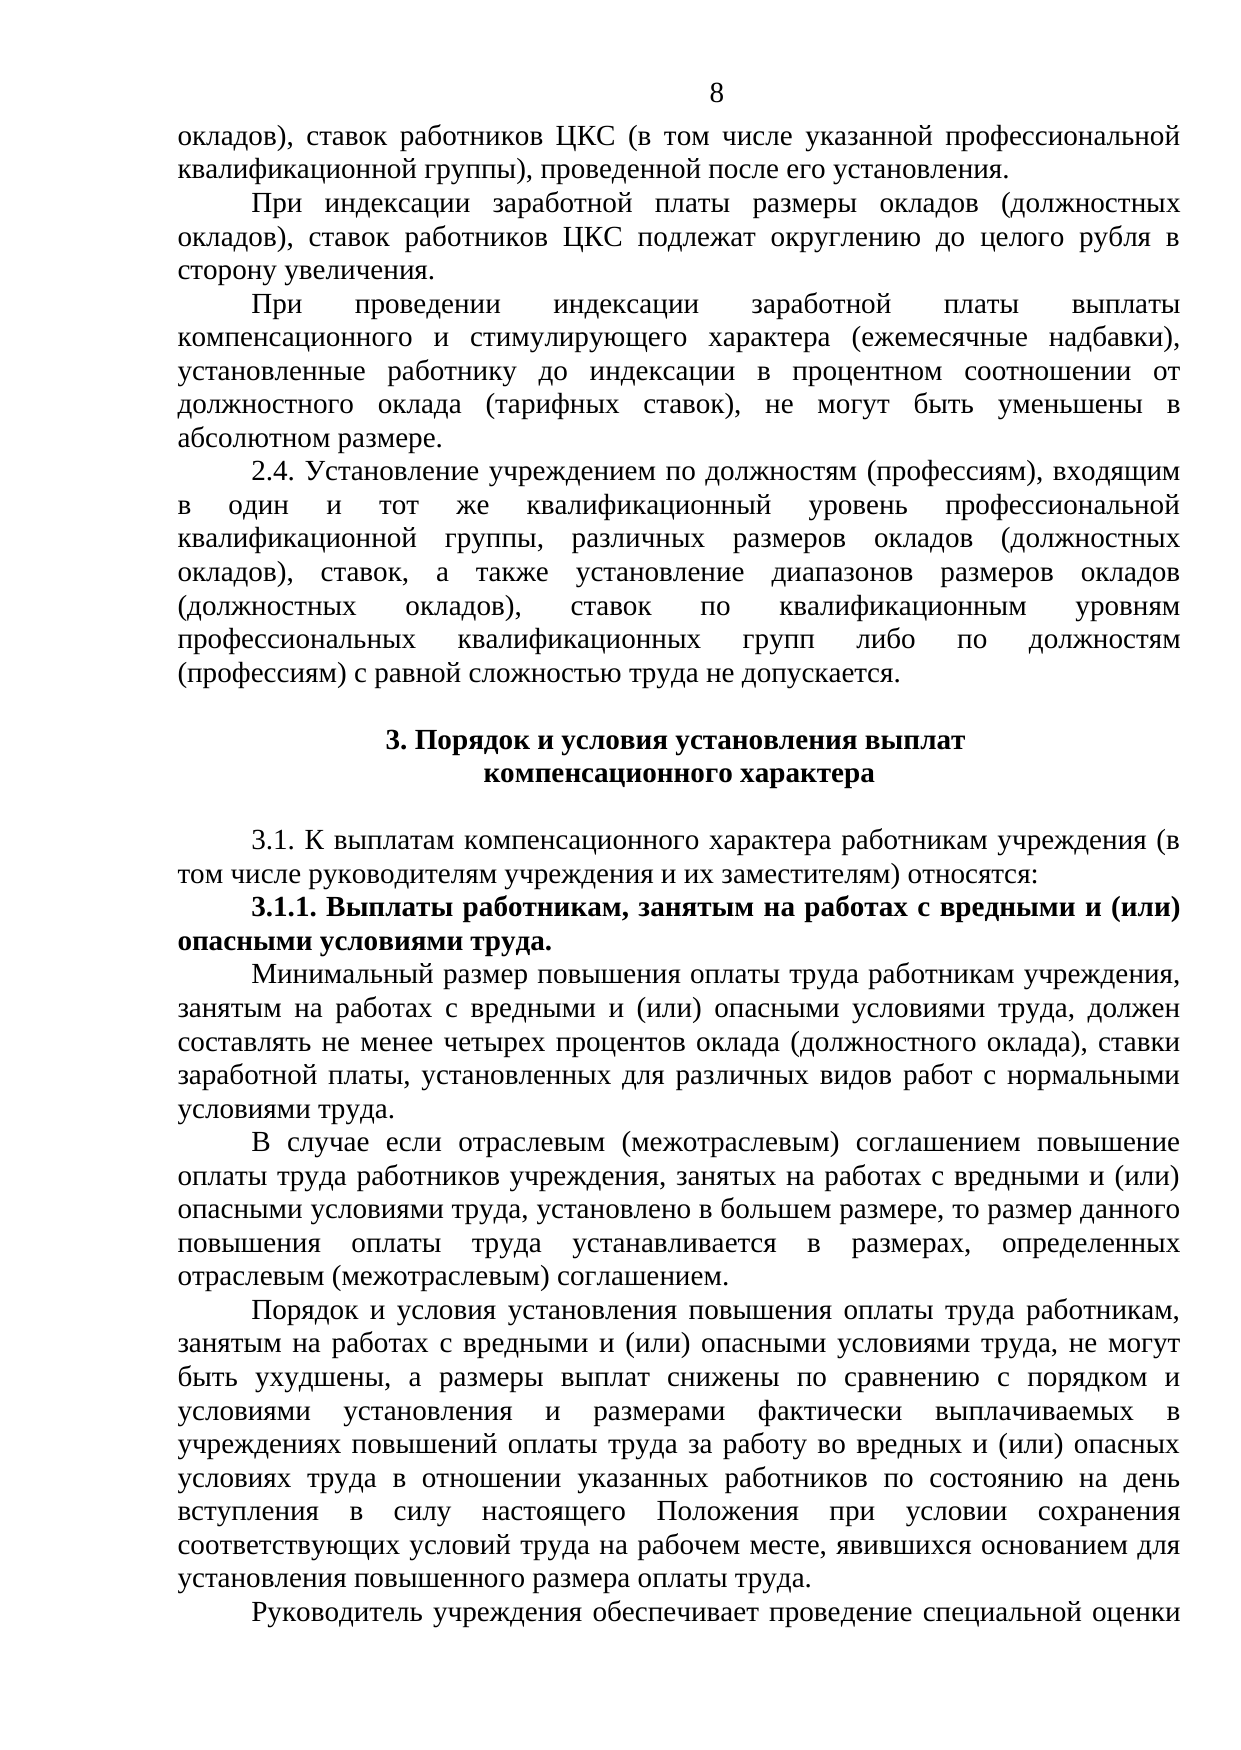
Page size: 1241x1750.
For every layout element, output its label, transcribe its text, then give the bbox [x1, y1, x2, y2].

text При проведении индексации заработной платы выплаты компенсационного и стимулирующего характера (ежемесячные надбавки), установленные работнику до индексации в процентном соотношении от должностного оклада (тарифных ставок), не могут быть уменьшены в абсолютном размере. [177, 286, 1181, 453]
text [177, 1594, 1181, 1627]
text Порядок и условия установления повышения оплаты труда работникам, занятым на работах с вредными и (или) опасными условиями труда, не могут быть ухудшены, а размеры выплат снижены по сравнению с порядком и условиями установления и размерами фактически выплачиваемых в учреждениях повышений оплаты труда за работу во вредных и (или) опасных условиях труда в отношении указанных работников по состоянию на день вступления в силу настоящего Положения при условии сохранения соответствующих условий труда на рабочем месте, явившихся основанием для установления повышенного размера оплаты труда. [177, 1292, 1181, 1594]
text В случае если отраслевым (межотраслевым) соглашением повышение оплаты труда работников учреждения, занятых на работах с вредными и (или) опасными условиями труда, установлено в большем размере, то размер данного повышения оплаты труда устанавливается в размерах, определенных отраслевым (межотраслевым) соглашением. [177, 1124, 1181, 1292]
text Минимальный размер повышения оплаты труда работникам учреждения, занятым на работах с вредными и (или) опасными условиями труда, должен составлять не менее четырех процентов оклада (должностного оклада), ставки заработной платы, установленных для различных видов работ с нормальными условиями труда. [177, 957, 1181, 1124]
text 2.4. Установление учреждением по должностям (профессиям), входящим в один и тот же квалификационный уровень профессиональной квалификационной группы, различных размеров окладов (должностных окладов), ставок, а также установление диапазонов размеров окладов (должностных окладов), ставок по квалификационным уровням профессиональных квалификационных групп либо по должностям (профессиям) с равной сложностью труда не допускается. [177, 453, 1181, 688]
subtitle 3. Порядок и условия установления выплат компенсационного характера [177, 722, 1181, 789]
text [177, 118, 1181, 185]
text 3.1. К выплатам компенсационного характера работникам учреждения (в том числе руководителям учреждения и их заместителям) относятся: [177, 822, 1181, 889]
text 3.1.1. Выплаты работникам, занятым на работах с вредными и (или) опасными условиями труда. [177, 889, 1181, 957]
text При индексации заработной платы размеры окладов (должностных окладов), ставок работников ЦКС подлежат округлению до целого рубля в сторону увеличения. [177, 185, 1181, 286]
